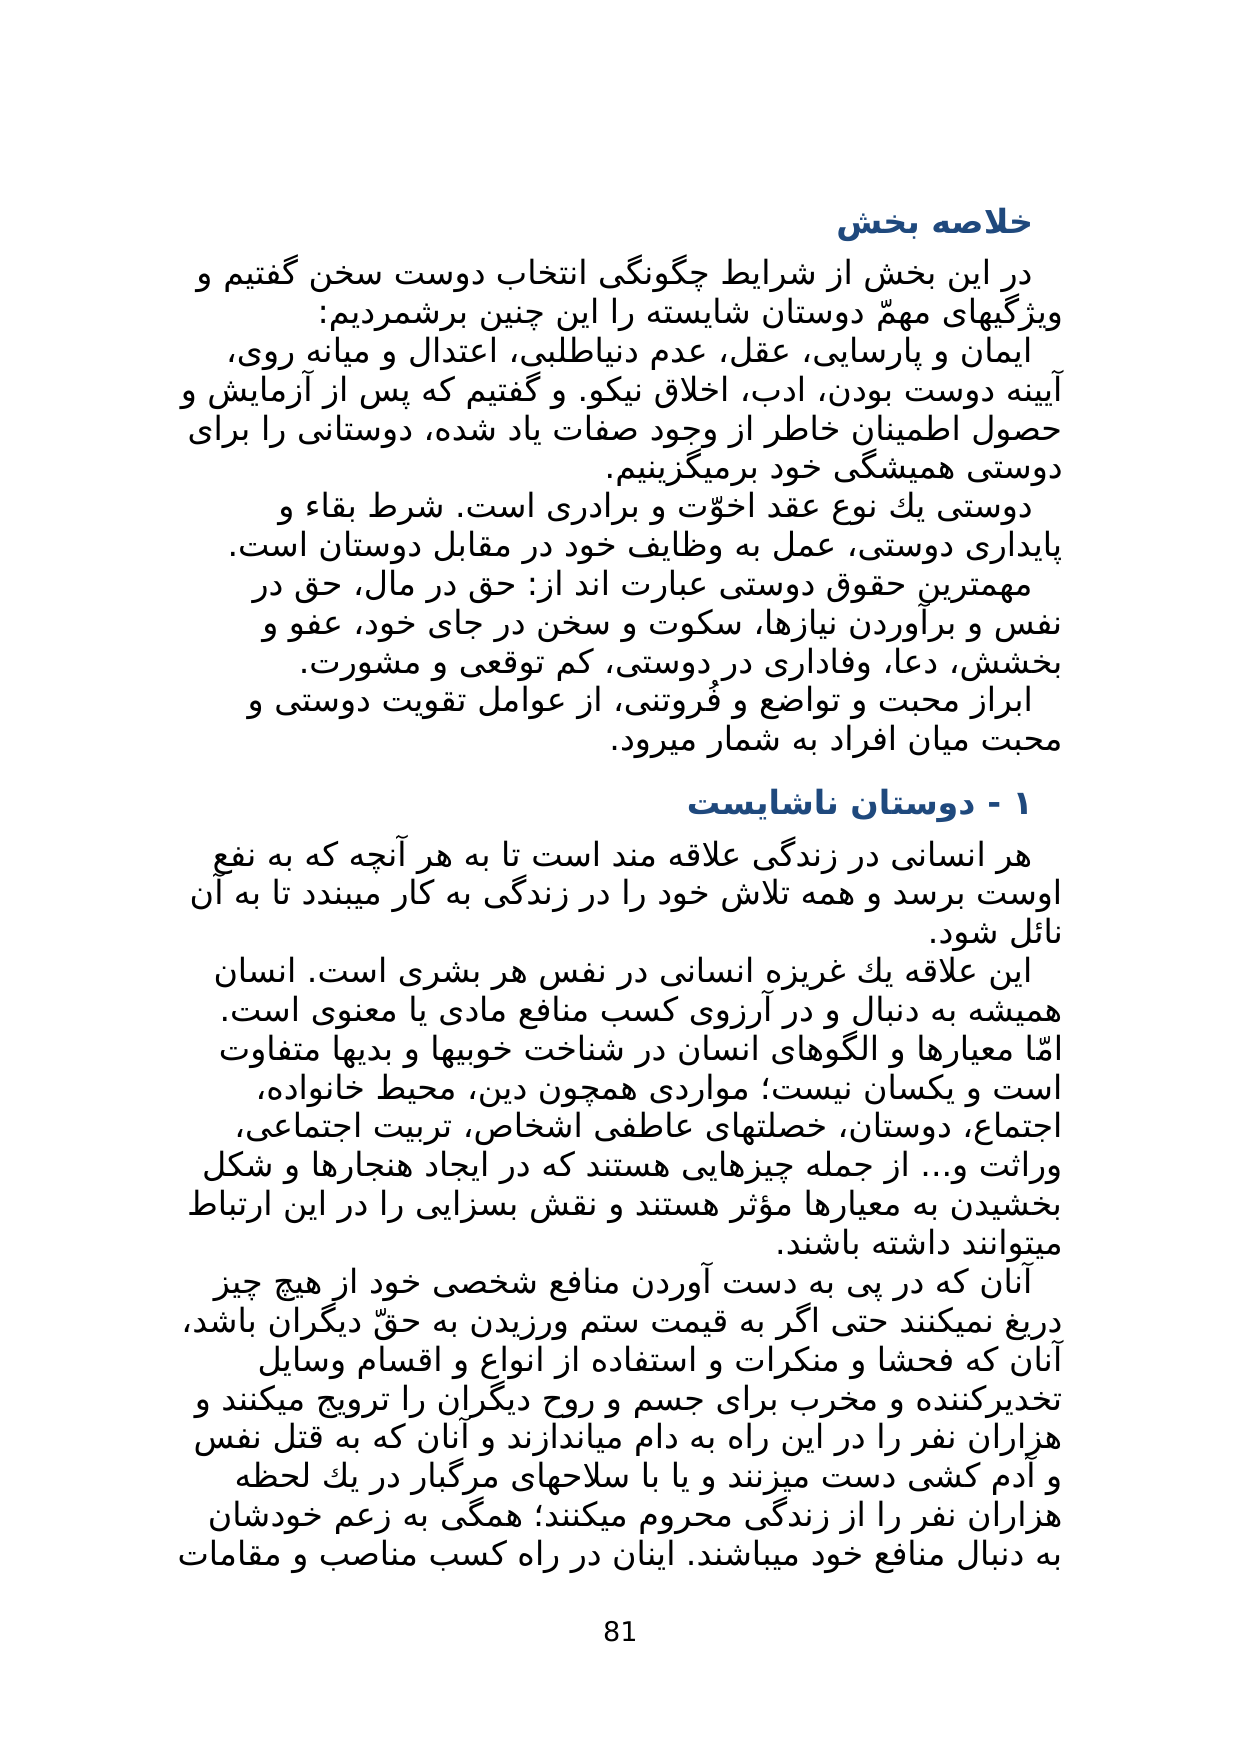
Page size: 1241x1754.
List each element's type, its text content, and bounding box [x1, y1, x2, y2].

text مهمترين حقوق دوستی عبارت اند از: حق در مال، حق در نفس و برآوردن نيازها، سكوت و سخن در جای خود، عفو و بخشش، دعا، وفاداری در دوستی، كم توقعی و مشورت. [177, 564, 1063, 681]
text اين علاقه يك غريزه انسانی در نفس هر بشری است. انسان هميشه به دنبال و در آرزوی كسب منافع مادی يا معنوی است. امّا معيارها و الگوهای انسان در شناخت خوبیها و بدیها متفاوت است و يكسان نيست؛ مواردی همچون دين، محيط خانواده، اجتماع، دوستان، خصلتهای عاطفی اشخاص، تربيت اجتماعی، وراثت و... از جمله چيزهايی هستند كه در ايجاد هنجارها و شكل بخشيدن به معيارها مؤثر هستند و نقش بسزايی را در اين ارتباط میتوانند داشته باشند. [177, 952, 1063, 1262]
text هر انسانی در زندگی علاقه مند است تا به هر آنچه كه به نفع اوست برسد و همه تلاش خود را در زندگی به كار میبندد تا به آن نائل شود. [177, 835, 1063, 952]
text ابراز محبت و تواضع و فُروتنی، از عوامل تقويت دوستی و محبت ميان افراد به شمار میرود. [177, 681, 1063, 759]
text در اين بخش از شرايط چگونگی انتخاب دوست سخن گفتيم و ويژگیهای مهمّ دوستان شايسته را اين چنين برشمرديم: [177, 253, 1063, 331]
text ايمان و پارسايی، عقل، عدم دنياطلبی، اعتدال و ميانه روی، آيينه دوست بودن، ادب، اخلاق نيكو. و گفتيم كه پس از آزمايش و حصول اطمينان خاطر از وجود صفات ياد شده، دوستانی را برای دوستی هميشگی خود برمیگزينيم. [177, 331, 1063, 487]
subtitle ١ - دوستان ناشايست [177, 784, 1063, 822]
subtitle خلاصه بخش [177, 202, 1063, 241]
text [177, 1262, 1063, 1573]
text دوستی يك نوع عقد اخوّت و برادری است. شرط بقاء و پايداری دوستی، عمل به وظايف خود در مقابل دوستان است. [177, 487, 1063, 564]
